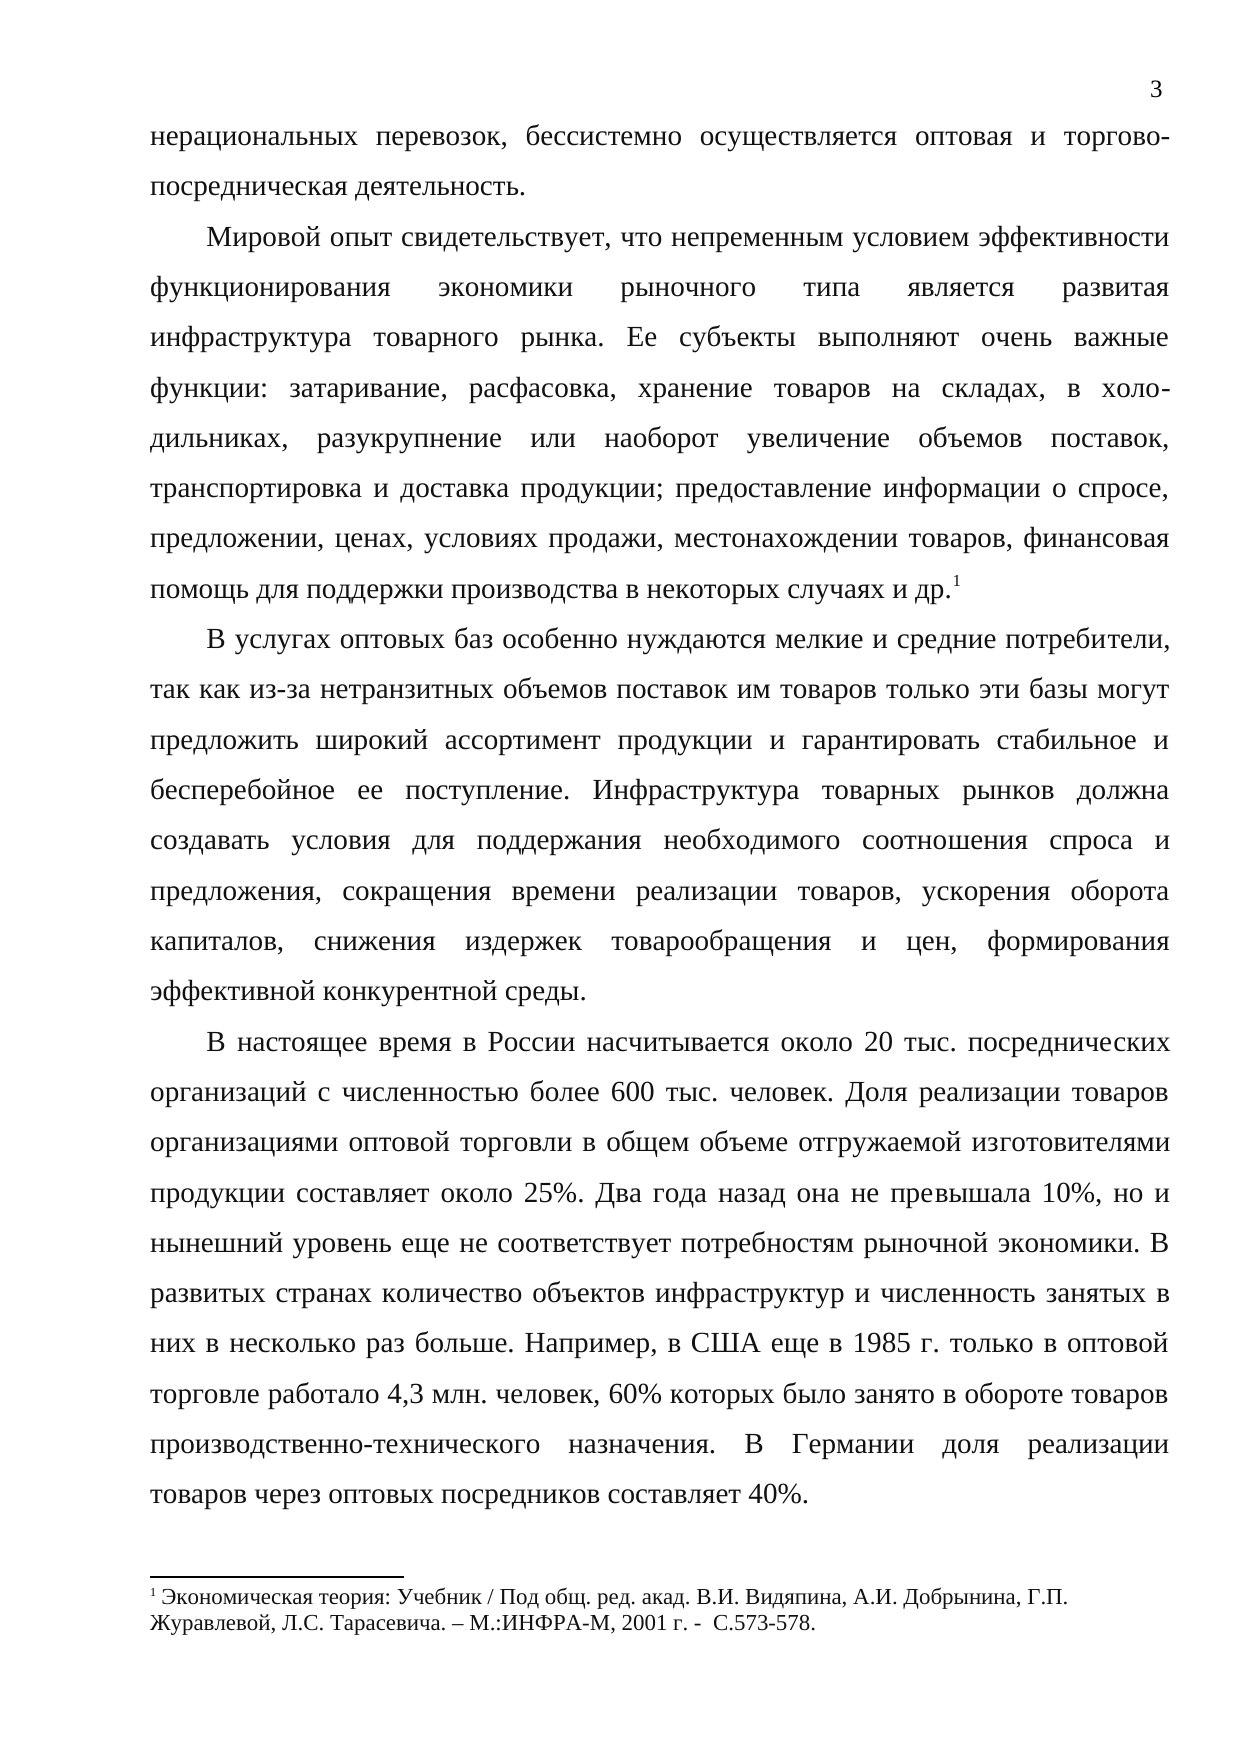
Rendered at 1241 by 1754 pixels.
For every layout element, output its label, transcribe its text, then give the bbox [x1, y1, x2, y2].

text В настоящее время в России насчитывается около 20 тыс. посреднических организаций с численностью более 600 тыс. человек. Доля реализации товаров организациями оптовой торговли в общем объеме отгружаемой изготовителями продукции составляет около 25%. Два года назад она не превышала 10%, но и нынешний уровень еще не соответствует потребностям рыночной экономики. В развитых странах количество объектов инфраструктур и численность занятых в них в несколько раз больше. Например, в США еще в . только в оптовой торговле работало 4,3 млн. человек, 60% которых было занято в обороте товаров производственно-технического назначения. В Германии доля реализации товаров через оптовых посредников составляет 40%. [150, 1024, 1170, 1510]
text Мировой опыт свидетельствует, что непременным условием эффективности функционирования экономики рыночного типа является развитая инфраструктура товарного рынка. Ее субъекты выполняют очень важные функции: затаривание, расфасовка, хранение товаров на складах, в холодильниках, разукрупнение или наоборот увеличение объемов поставок, транспортировка и доставка продукции; предоставление информации о спросе, предложении, ценах, условиях продажи, местонахождении товаров, финансовая помощь для поддержки производства в некоторых случаях и др. [150, 219, 1170, 604]
text В услугах оптовых баз особенно нуждаются мелкие и средние потребители, так как из-за нетранзитных объемов поставок им товаров только эти базы могут предложить широкий ассортимент продукции и гарантировать стабильное и бесперебойное ее поступление. Инфраструктура товарных рынков должна создавать условия для поддержания необходимого соотношения спроса и предложения, сокращения времени реализации товаров, ускорения оборота капиталов, снижения издержек товарообращения и цен, формирования эффективной конкурентной среды. [150, 621, 1170, 1007]
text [150, 118, 1170, 202]
